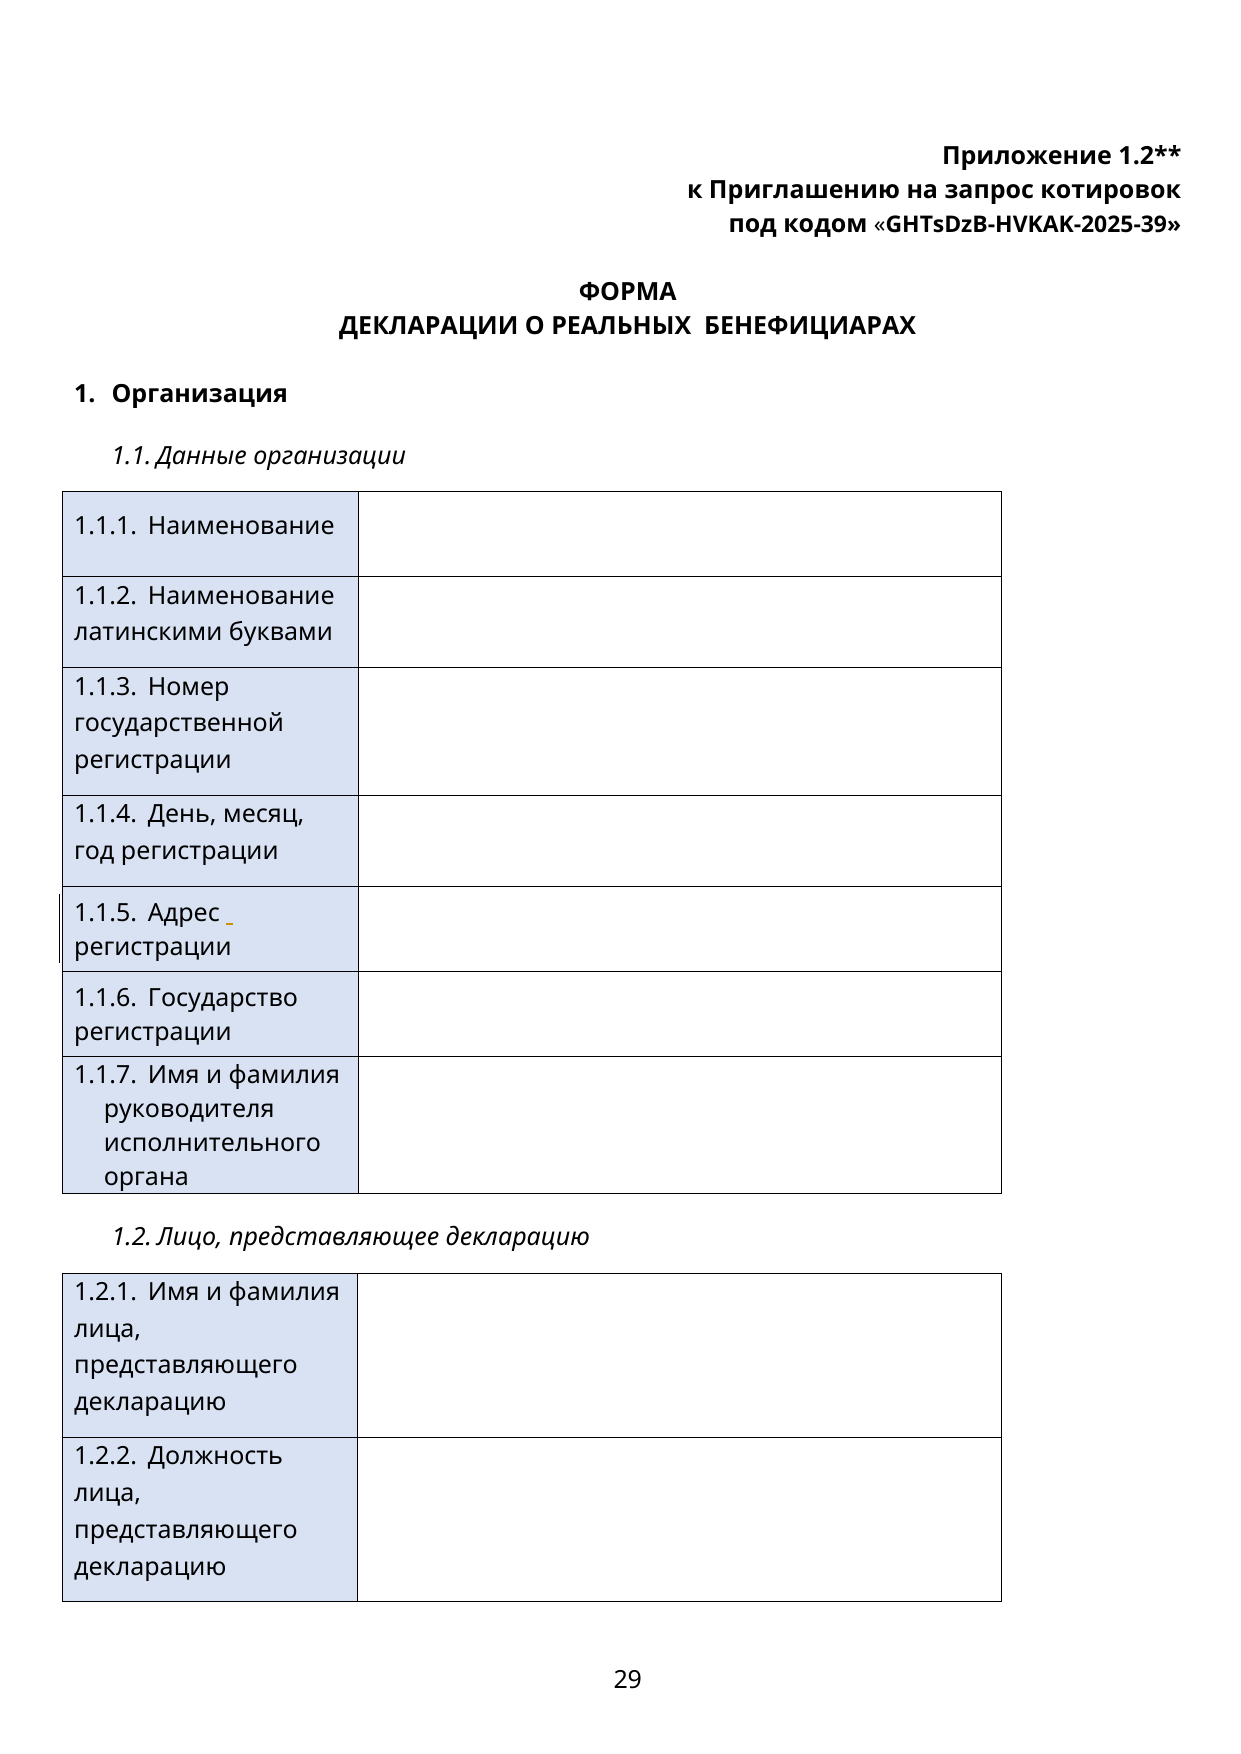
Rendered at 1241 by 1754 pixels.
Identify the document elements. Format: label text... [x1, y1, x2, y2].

list Данные организации [111, 438, 1181, 472]
table_cell [359, 972, 1001, 1056]
table_header Имя и фамилия лица, представляющего декларацию [63, 1274, 357, 1437]
text Приложение 1.2** [74, 137, 1181, 172]
table_cell [358, 1438, 1001, 1601]
table_cell [359, 796, 1001, 886]
table_header [358, 1274, 1001, 1437]
table_cell [359, 668, 1001, 795]
table_cell [359, 577, 1001, 667]
table_cell Государство регистрации [63, 972, 358, 1056]
table_cell [359, 1057, 1001, 1193]
table_cell Номер государственной регистрации [63, 668, 358, 795]
table_cell Имя и фамилия руководителя исполнительного органа [63, 1057, 358, 1193]
table_cell День, месяц, год регистрации [63, 796, 358, 886]
list Организация [74, 376, 1181, 410]
table_header [359, 492, 1001, 576]
text к Приглашению на запрос котировок под кодом «GHTsDzB-HVKAK-2025-39» [74, 172, 1181, 240]
table_cell Наименование латинскими буквами [63, 577, 358, 667]
table_cell Должность лица, представляющего декларацию [63, 1438, 357, 1601]
table_header Наименование [63, 492, 358, 576]
table_cell [359, 887, 1001, 971]
text ДЕКЛАРАЦИИ О РЕАЛЬНЫХ БЕНЕФИЦИАРАХ [74, 308, 1181, 342]
table_cell Адрес регистрации [63, 887, 358, 971]
list Лицо, представляющее декларацию [111, 1219, 1181, 1253]
text ФОРМА [74, 274, 1181, 308]
